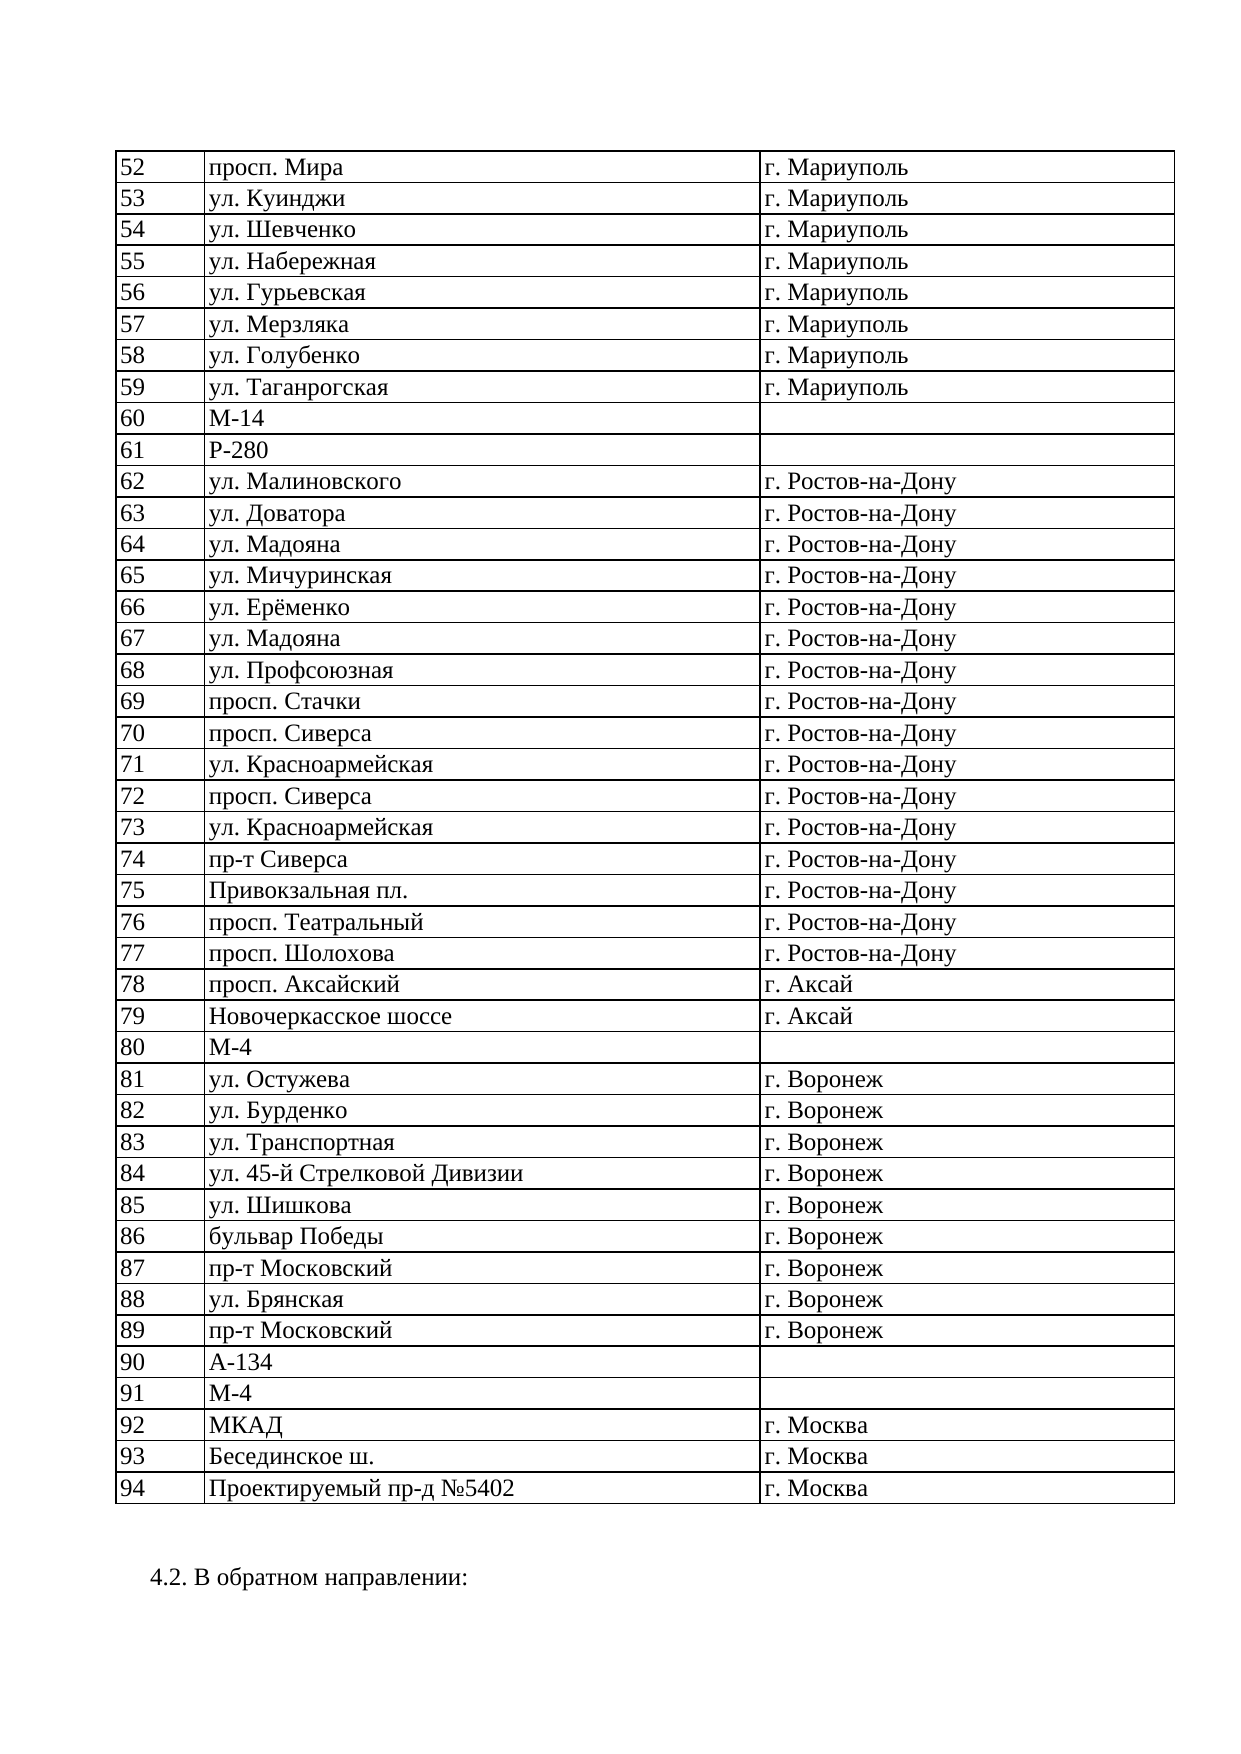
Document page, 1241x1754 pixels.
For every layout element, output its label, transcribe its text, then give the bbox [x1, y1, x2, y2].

table_cell г. Ростов-на-Дону [761, 781, 1174, 811]
table_cell ул. Набережная [205, 246, 759, 276]
table_cell ул. Остужева [205, 1064, 759, 1094]
table_cell 68 [117, 655, 204, 685]
table_cell ул. Мичуринская [205, 561, 759, 590]
table_cell г. Мариуполь [761, 340, 1174, 370]
table_cell М-4 [205, 1378, 759, 1408]
table_cell ул. Мадояна [205, 529, 759, 559]
table_cell М-14 [205, 403, 759, 433]
table_cell 62 [117, 466, 204, 496]
table_cell г. Воронеж [761, 1095, 1174, 1125]
table_cell ул. Шевченко [205, 215, 759, 244]
table_cell 69 [117, 686, 204, 716]
table_cell пр-т Сиверса [205, 844, 759, 873]
table_cell г. Воронеж [761, 1221, 1174, 1251]
table_cell г. Ростов-на-Дону [761, 561, 1174, 590]
table_cell г. Ростов-на-Дону [761, 529, 1174, 559]
table_cell ул. Транспортная [205, 1127, 759, 1157]
table_cell Привокзальная пл. [205, 875, 759, 905]
table_cell г. Ростов-на-Дону [761, 749, 1174, 779]
table_cell Р-280 [205, 435, 759, 464]
table_cell пр-т Московский [205, 1253, 759, 1282]
table_cell ул. Мерзляка [205, 309, 759, 339]
text 4.2. В обратном направлении: [150, 1562, 1090, 1591]
table_cell просп. Сиверса [205, 781, 759, 811]
table_cell 83 [117, 1127, 204, 1157]
table_cell просп. Стачки [205, 686, 759, 716]
table_cell 59 [117, 372, 204, 402]
table_cell 56 [117, 277, 204, 307]
table_cell г. Москва [761, 1441, 1174, 1471]
table_cell 71 [117, 749, 204, 779]
table_cell г. Москва [761, 1410, 1174, 1440]
table_cell ул. Бурденко [205, 1095, 759, 1125]
table_cell г. Ростов-на-Дону [761, 718, 1174, 748]
table_cell просп. Шолохова [205, 938, 759, 968]
table_cell 53 [117, 183, 204, 213]
table_cell г. Ростов-на-Дону [761, 466, 1174, 496]
table_cell 86 [117, 1221, 204, 1251]
table_cell 84 [117, 1158, 204, 1188]
table_cell 63 [117, 498, 204, 527]
table_cell Новочеркасское шоссе [205, 1001, 759, 1031]
table_cell г. Ростов-на-Дону [761, 655, 1174, 685]
table_cell 66 [117, 592, 204, 622]
table_cell А-134 [205, 1347, 759, 1377]
table_cell 58 [117, 340, 204, 370]
table_cell г. Воронеж [761, 1127, 1174, 1157]
table_cell 89 [117, 1316, 204, 1345]
table_cell 73 [117, 812, 204, 842]
table_cell г. Воронеж [761, 1316, 1174, 1345]
table_cell [761, 435, 1174, 464]
table_cell [761, 1378, 1174, 1408]
table_cell 94 [117, 1473, 204, 1503]
table_cell 91 [117, 1378, 204, 1408]
table_cell 92 [117, 1410, 204, 1440]
table_cell [761, 1032, 1174, 1062]
table_cell г. Ростов-на-Дону [761, 875, 1174, 905]
table_cell Проектируемый пр-д №5402 [205, 1473, 759, 1503]
table_cell 81 [117, 1064, 204, 1094]
table_cell ул. Красноармейская [205, 812, 759, 842]
table_cell 57 [117, 309, 204, 339]
table_cell ул. Таганрогская [205, 372, 759, 402]
table_cell 80 [117, 1032, 204, 1062]
table_cell г. Мариуполь [761, 372, 1174, 402]
table_cell 55 [117, 246, 204, 276]
table_cell 75 [117, 875, 204, 905]
table_cell ул. Шишкова [205, 1190, 759, 1219]
table_cell 60 [117, 403, 204, 433]
table_cell 52 [117, 152, 204, 181]
table_cell г. Мариуполь [761, 246, 1174, 276]
table_cell г. Аксай [761, 970, 1174, 999]
table_cell 64 [117, 529, 204, 559]
table_cell ул. Мадояна [205, 623, 759, 653]
table_cell ул. Ерёменко [205, 592, 759, 622]
table_cell г. Воронеж [761, 1253, 1174, 1282]
table_cell г. Мариуполь [761, 215, 1174, 244]
table_cell г. Москва [761, 1473, 1174, 1503]
table_cell 85 [117, 1190, 204, 1219]
table_cell г. Ростов-на-Дону [761, 844, 1174, 873]
table_cell г. Аксай [761, 1001, 1174, 1031]
table_cell г. Воронеж [761, 1064, 1174, 1094]
table_cell ул. Красноармейская [205, 749, 759, 779]
table_cell г. Ростов-на-Дону [761, 938, 1174, 968]
table_cell просп. Сиверса [205, 718, 759, 748]
table_cell 54 [117, 215, 204, 244]
table_cell пр-т Московский [205, 1316, 759, 1345]
table_cell МКАД [205, 1410, 759, 1440]
table_cell ул. Профсоюзная [205, 655, 759, 685]
table_cell 90 [117, 1347, 204, 1377]
table_cell г. Мариуполь [761, 152, 1174, 181]
table_cell ул. Брянская [205, 1284, 759, 1314]
table_cell 87 [117, 1253, 204, 1282]
table_cell 79 [117, 1001, 204, 1031]
table_cell 74 [117, 844, 204, 873]
table_cell 82 [117, 1095, 204, 1125]
table_cell 70 [117, 718, 204, 748]
table_cell просп. Мира [205, 152, 759, 181]
table_cell г. Ростов-на-Дону [761, 686, 1174, 716]
table_cell г. Ростов-на-Дону [761, 592, 1174, 622]
table_cell 61 [117, 435, 204, 464]
table_cell 65 [117, 561, 204, 590]
table_cell г. Ростов-на-Дону [761, 812, 1174, 842]
table_cell М-4 [205, 1032, 759, 1062]
table_cell г. Ростов-на-Дону [761, 623, 1174, 653]
table_cell г. Воронеж [761, 1190, 1174, 1219]
table_cell ул. Гурьевская [205, 277, 759, 307]
table_cell 77 [117, 938, 204, 968]
table_cell ул. Доватора [205, 498, 759, 527]
table_cell 78 [117, 970, 204, 999]
table_cell просп. Театральный [205, 907, 759, 936]
table_cell [761, 1347, 1174, 1377]
table_cell г. Мариуполь [761, 183, 1174, 213]
table_cell ул. 45-й Стрелковой Дивизии [205, 1158, 759, 1188]
table_cell 72 [117, 781, 204, 811]
table_cell ул. Малиновского [205, 466, 759, 496]
table_cell 76 [117, 907, 204, 936]
table_cell г. Воронеж [761, 1284, 1174, 1314]
table_cell просп. Аксайский [205, 970, 759, 999]
table_cell г. Воронеж [761, 1158, 1174, 1188]
table_cell г. Мариуполь [761, 309, 1174, 339]
table_cell г. Ростов-на-Дону [761, 907, 1174, 936]
table_cell бульвар Победы [205, 1221, 759, 1251]
table_cell г. Мариуполь [761, 277, 1174, 307]
table_cell [761, 403, 1174, 433]
table_cell 67 [117, 623, 204, 653]
table_cell 88 [117, 1284, 204, 1314]
table_cell ул. Голубенко [205, 340, 759, 370]
table_cell ул. Куинджи [205, 183, 759, 213]
table_cell 93 [117, 1441, 204, 1471]
table_cell г. Ростов-на-Дону [761, 498, 1174, 527]
table_cell Бесединское ш. [205, 1441, 759, 1471]
